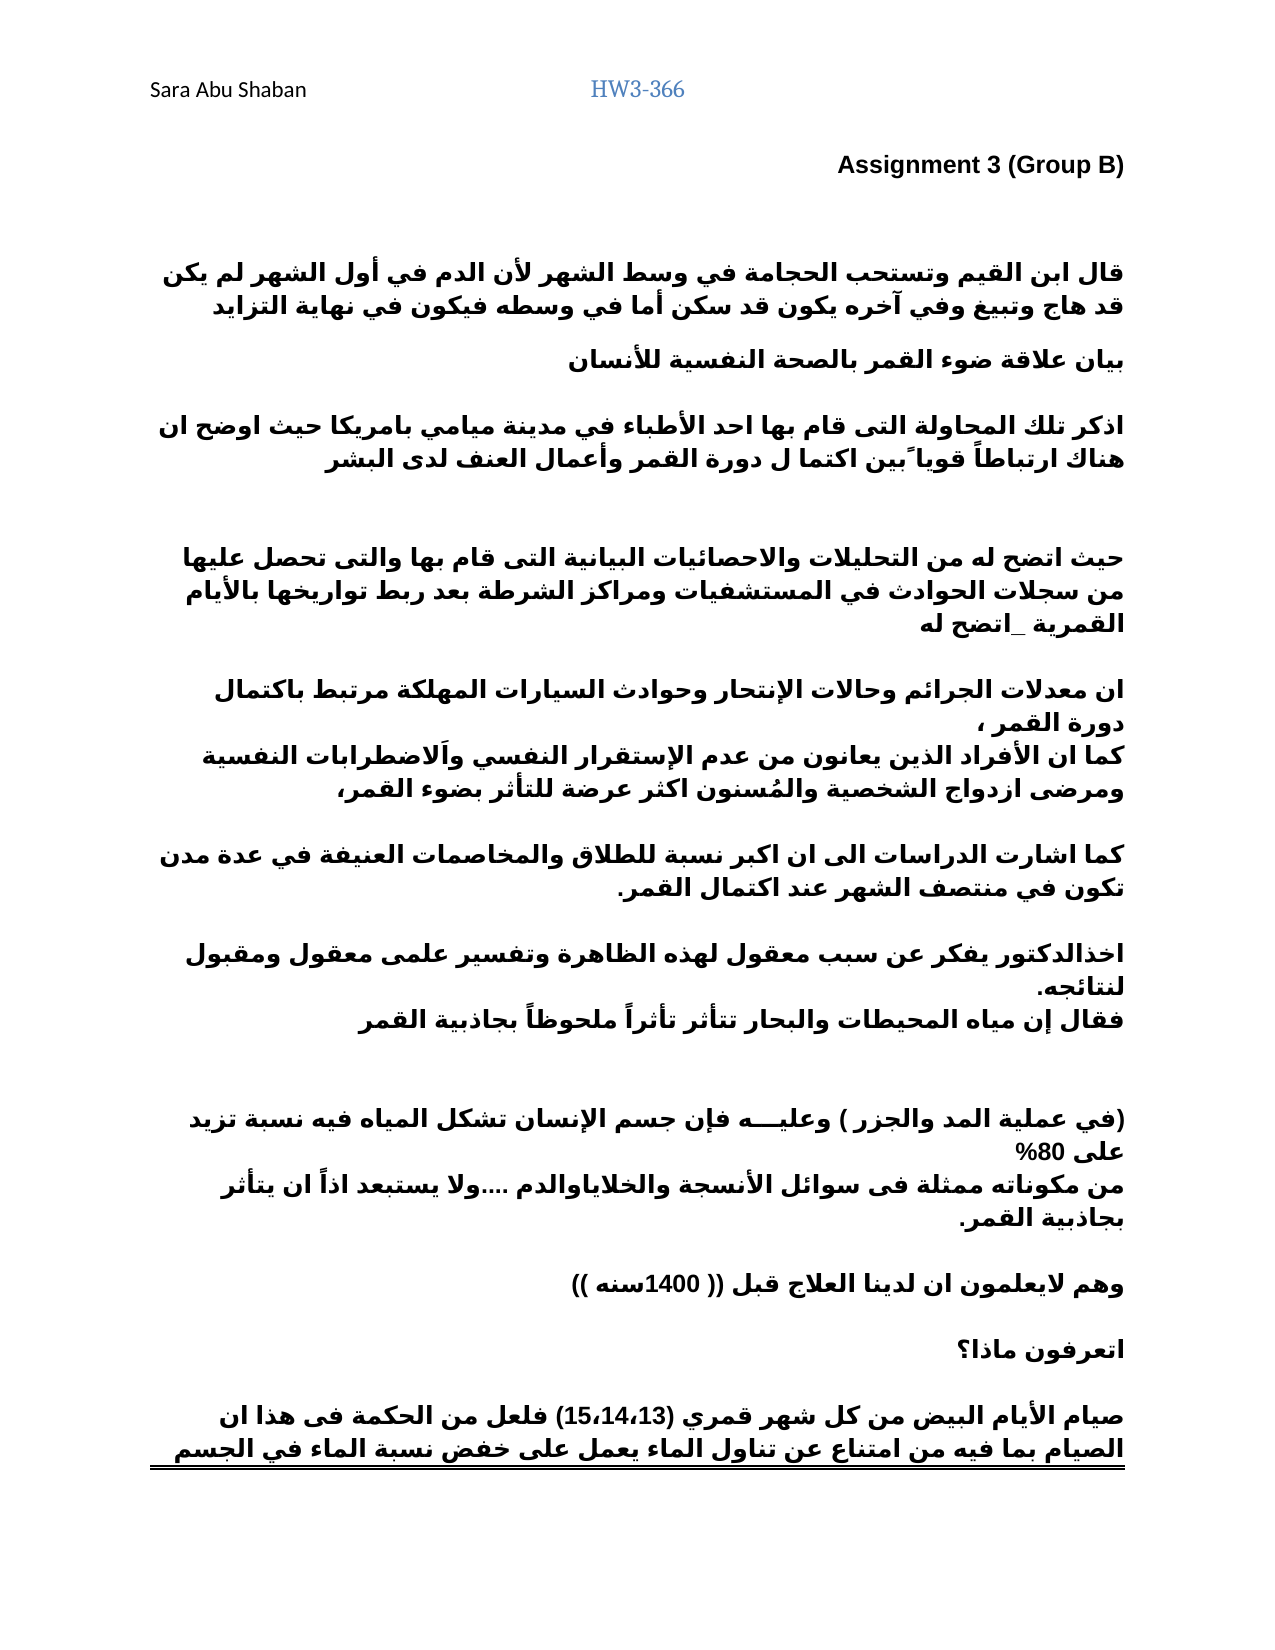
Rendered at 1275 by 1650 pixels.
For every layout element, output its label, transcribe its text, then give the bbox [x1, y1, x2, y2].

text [150, 344, 1125, 1465]
text Assignment 3 (Group B) [150, 150, 1125, 179]
text قال ابن القيم وتستحب الحجامة في وسط الشهر لأن الدم في أول الشهر لم يكن قد هاج وتبيغ وفي آخره يكون قد سكن أما في وسطه فيكون في نهاية التزايد [150, 258, 1125, 319]
